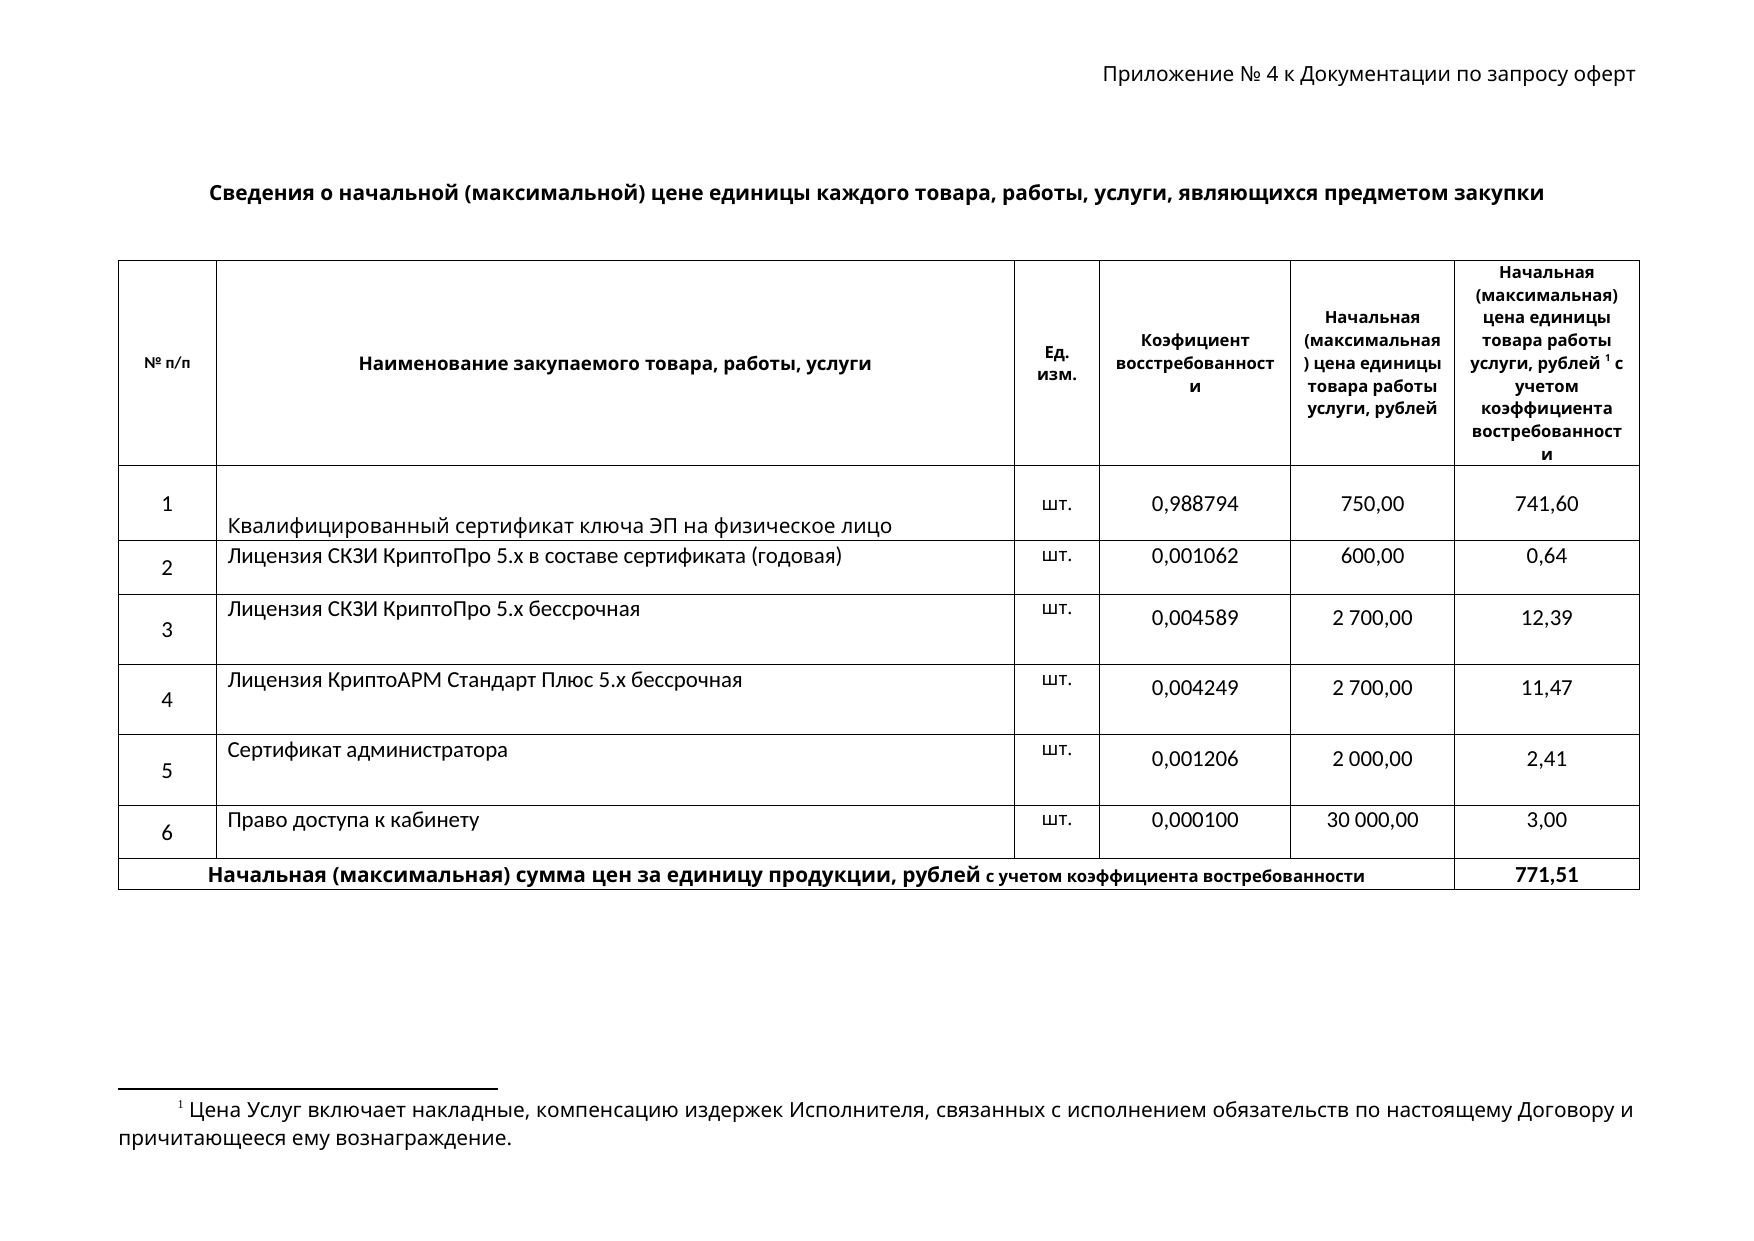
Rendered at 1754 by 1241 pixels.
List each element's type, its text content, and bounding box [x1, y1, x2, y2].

table_cell 4 [119, 665, 216, 734]
table_cell 11,47 [1455, 665, 1639, 734]
table_cell 3,00 [1455, 806, 1639, 858]
table_cell 12,39 [1455, 595, 1639, 664]
table_cell Право доступа к кабинету [217, 806, 1014, 858]
table_cell 0,001206 [1100, 735, 1290, 804]
table_cell шт. [1015, 665, 1099, 734]
table_cell 741,60 [1455, 466, 1639, 540]
table_cell 771,51 [1455, 859, 1639, 889]
table_cell шт. [1015, 595, 1099, 664]
table_cell 0,64 [1455, 541, 1639, 593]
table_header № п/п [119, 261, 216, 465]
table_cell 30 000,00 [1291, 806, 1454, 858]
table_cell шт. [1015, 541, 1099, 593]
table_header Начальная (максимальная) цена единицы товара работы услуги, рублей с учетом коэффициента востребованности [1455, 261, 1639, 465]
table_cell 5 [119, 735, 216, 804]
table_cell 0,988794 [1100, 466, 1290, 540]
table_cell 0,004589 [1100, 595, 1290, 664]
table_cell Лицензия СКЗИ КриптоПро 5.х бессрочная [217, 595, 1014, 664]
table_cell 0,000100 [1100, 806, 1290, 858]
table_cell 2 000,00 [1291, 735, 1454, 804]
table_cell шт. [1015, 806, 1099, 858]
table_cell 0,001062 [1100, 541, 1290, 593]
table_cell Лицензия КриптоАРМ Стандарт Плюс 5.х бессрочная [217, 665, 1014, 734]
table_cell 2,41 [1455, 735, 1639, 804]
table_header Начальная (максимальная) цена единицы товара работы услуги, рублей [1291, 261, 1454, 465]
table_cell 0,004249 [1100, 665, 1290, 734]
table_cell 1 [119, 466, 216, 540]
table_cell Лицензия СКЗИ КриптоПро 5.х в составе сертификата (годовая) [217, 541, 1014, 593]
table_cell Начальная (максимальная) сумма цен за единицу продукции, рублей с учетом коэффициента востребованности [119, 859, 1454, 889]
table_cell 2 [119, 541, 216, 593]
table_header Коэфициент восстребованности [1100, 261, 1290, 465]
table_cell Сертификат администратора [217, 735, 1014, 804]
table_cell 2 700,00 [1291, 665, 1454, 734]
table_cell 750,00 [1291, 466, 1454, 540]
table_cell шт. [1015, 735, 1099, 804]
text Сведения о начальной (максимальной) цене единицы каждого товара, работы, услуги, являющихся предметом закупки [118, 178, 1636, 206]
table_header Наименование закупаемого товара, работы, услуги [217, 261, 1014, 465]
list Приложение № 4 к Документации по запросу оферт [193, 59, 1636, 88]
table_cell 6 [119, 806, 216, 858]
table_cell 2 700,00 [1291, 595, 1454, 664]
table_cell 3 [119, 595, 216, 664]
table_cell Квалифицированный сертификат ключа ЭП на физическое лицо [217, 466, 1014, 540]
table_header Ед. изм. [1015, 261, 1099, 465]
table_cell шт. [1015, 466, 1099, 540]
table_cell 600,00 [1291, 541, 1454, 593]
